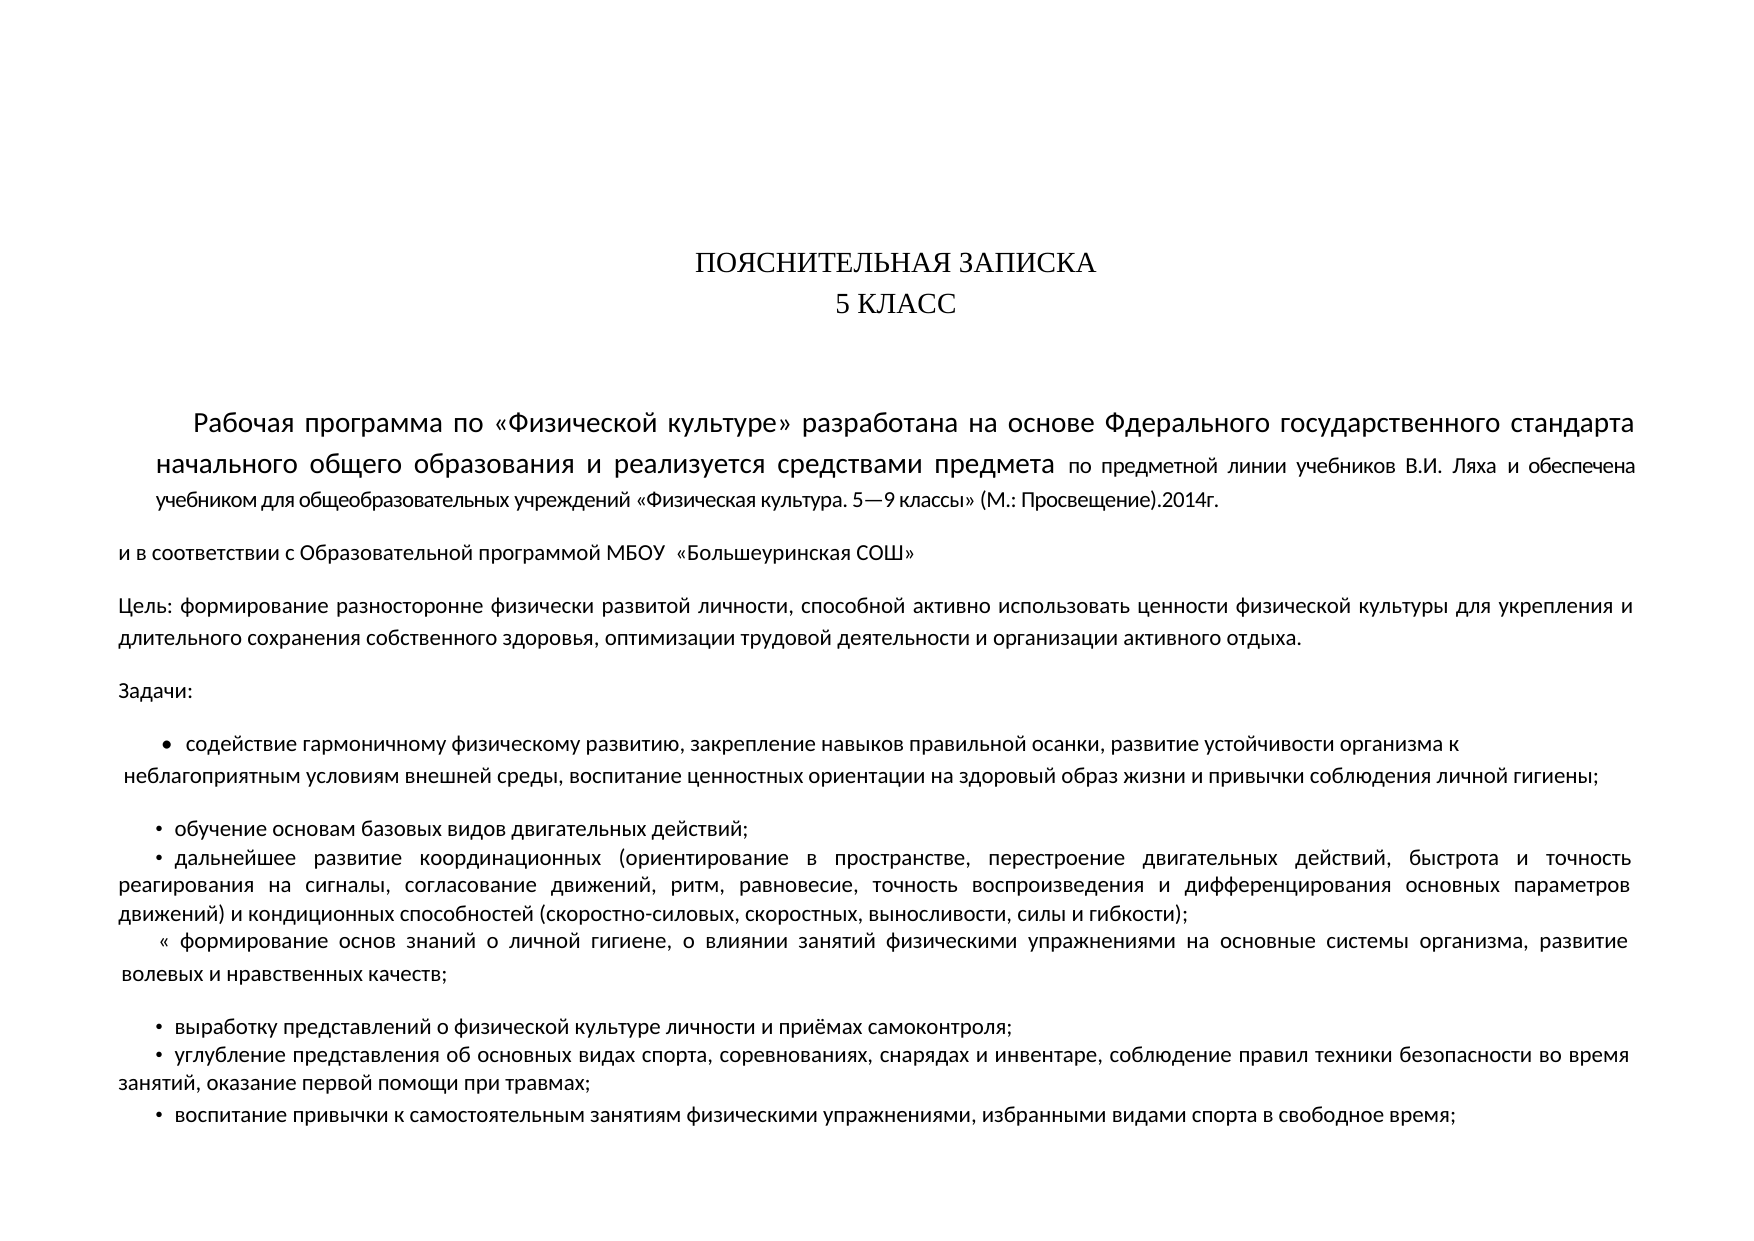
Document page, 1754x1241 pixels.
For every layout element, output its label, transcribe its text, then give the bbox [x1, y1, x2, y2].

list углубление представления об основных видах спорта, соревнованиях, снарядах и инвентаре, соблюдение правил техники безопасности во время занятий, оказание первой помощи при травмах; [118, 1040, 1631, 1096]
text « формирование основ знаний о личной гигиене, о влиянии занятий физическими упражнениями на основные системы организма, развитие волевых и нравственных качеств; [121, 927, 1631, 987]
text Цель: формирование разносторонне физически развитой личности, способной активно использовать ценности физической культуры для укрепления и длительного сохранения собственного здоровья, оптимизации трудовой деятельности и организации активного отдыха. [118, 591, 1636, 651]
text Задачи: [118, 676, 1636, 704]
text 5 КЛАСС [118, 286, 1636, 320]
list выработку представлений о физической культуре личности и приёмах самоконтроля; [118, 1012, 1631, 1040]
list обучение основам базовых видов двигательных действий; [155, 814, 1636, 843]
text • содействие гармоничному физическому развитию, закрепление навыков правильной осанки, развитие устойчивости организма к неблагоприятным условиям внешней среды, воспитание ценностных ориентации на здоровый образ жизни и привычки соблюдения личной гигиены; [123, 729, 1633, 789]
list дальнейшее развитие координационных (ориентирование в пространстве, перестроение двигательных действий, быстрота и точность реагирования на сигналы, согласование движений, ритм, равновесие, точность воспроизведения и дифференцирования основных параметров движений) и кондиционных способностей (скоростно-силовых, скоростных, выносливости, силы и гибкости); [118, 843, 1633, 927]
list воспитание привычки к самостоятельным занятиям физическими упражнениями, избранными видами спорта в свободное время; [118, 1100, 1630, 1128]
text ПОЯСНИТЕЛЬНАЯ ЗАПИСКА [118, 245, 1636, 278]
text Рабочая программа по «Физической культуре» разработана на основе Фдерального государственного стандарта начального общего образования и реализуется средствами предмета по предметной линии учебников В.И. Ляха и обеспечена учебником для общеобразовательных учреждений «Физическая культура. 5—9 классы» (М.: Просвещение).2014г. [156, 404, 1636, 513]
text и в соответствии с Образовательной программой МБОУ «Большеуринская СОШ» [118, 538, 1636, 566]
